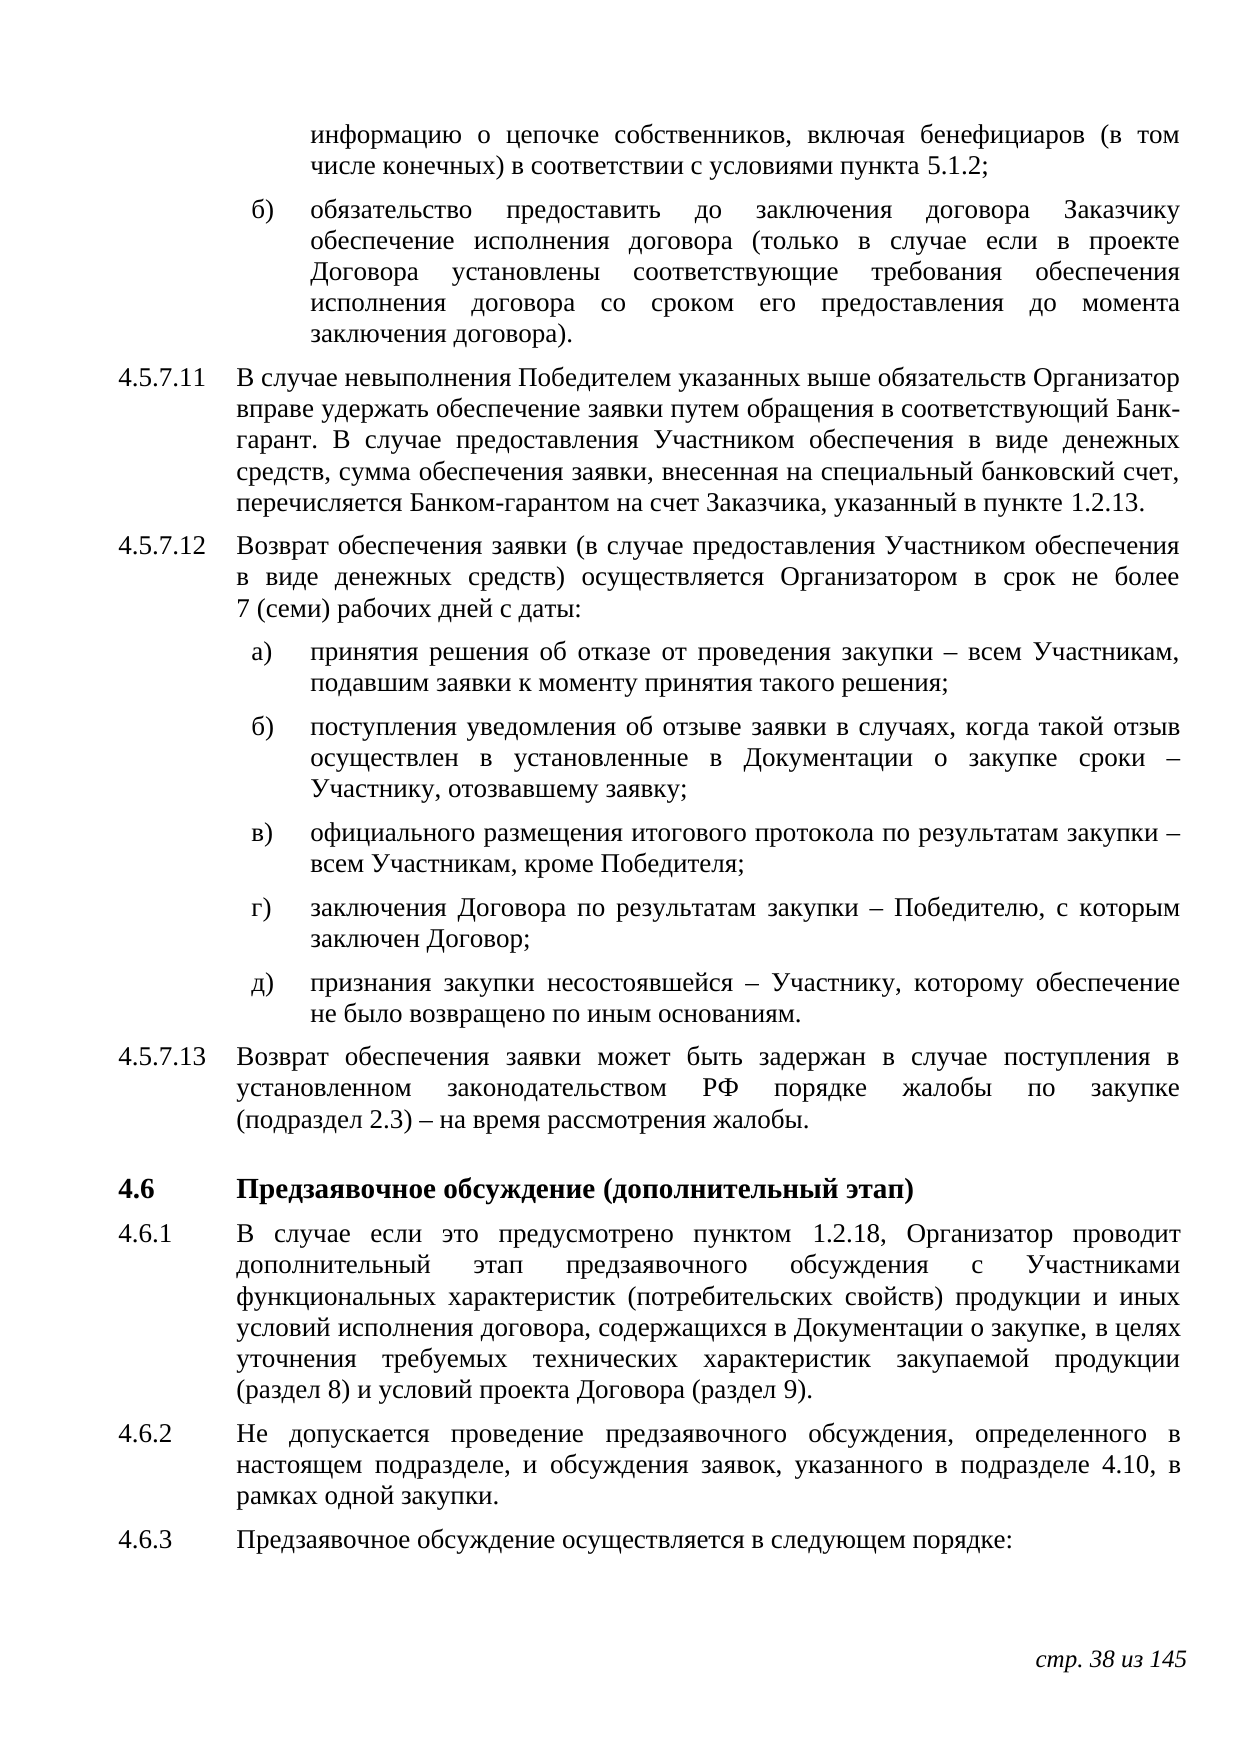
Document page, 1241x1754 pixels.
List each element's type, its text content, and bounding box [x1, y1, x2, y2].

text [251, 118, 1181, 180]
text В случае невыполнения Победителем указанных выше обязательств Организатор вправе удержать обеспечение заявки путем обращения в соответствующий Банк-гарант. В случае предоставления Участником обеспечения в виде денежных средств, сумма обеспечения заявки, внесенная на специальный банковский счет, перечисляется Банком-гарантом на счет Заказчика, указанный в пункте 1.2.13. [118, 361, 1181, 517]
text признания закупки несостоявшейся – Участнику, которому обеспечение не было возвращено по иным основаниям. [251, 966, 1181, 1028]
text обязательство предоставить до заключения договора Заказчику обеспечение исполнения договора (только в случае если в проекте Договора установлены соответствующие требования обеспечения исполнения договора со сроком его предоставления до момента заключения договора). [251, 193, 1181, 349]
text заключения Договора по результатам закупки – Победителю, с которым заключен Договор; [251, 891, 1181, 953]
subtitle Предзаявочное обсуждение (дополнительный этап) [118, 1171, 1181, 1205]
text Возврат обеспечения заявки может быть задержан в случае поступления в установленном законодательством РФ порядке жалобы по закупке (подраздел 2.3) – на время рассмотрения жалобы. [118, 1040, 1181, 1134]
text В случае если это предусмотрено пунктом 1.2.18, Организатор проводит дополнительный этап предзаявочного обсуждения с Участниками функциональных характеристик (потребительских свойств) продукции и иных условий исполнения договора, содержащихся в Документации о закупке, в целях уточнения требуемых технических характеристик закупаемой продукции (раздел 8) и условий проекта Договора (раздел 9). [118, 1217, 1181, 1404]
text Предзаявочное обсуждение осуществляется в следующем порядке: [118, 1523, 1181, 1554]
text принятия решения об отказе от проведения закупки – всем Участникам, подавшим заявки к моменту принятия такого решения; [251, 635, 1181, 698]
text официального размещения итогового протокола по результатам закупки – всем Участникам, кроме Победителя; [251, 816, 1181, 878]
text Не допускается проведение предзаявочного обсуждения, определенного в настоящем подразделе, и обсуждения заявок, указанного в подразделе 4.10, в рамках одной закупки. [118, 1417, 1181, 1510]
text поступления уведомления об отзыве заявки в случаях, когда такой отзыв осуществлен в установленные в Документации о закупке сроки – Участнику, отозвавшему заявку; [251, 710, 1181, 803]
text Возврат обеспечения заявки (в случае предоставления Участником обеспечения в виде денежных средств) осуществляется Организатором в срок не более 7 (семи) рабочих дней с даты: [118, 529, 1181, 623]
